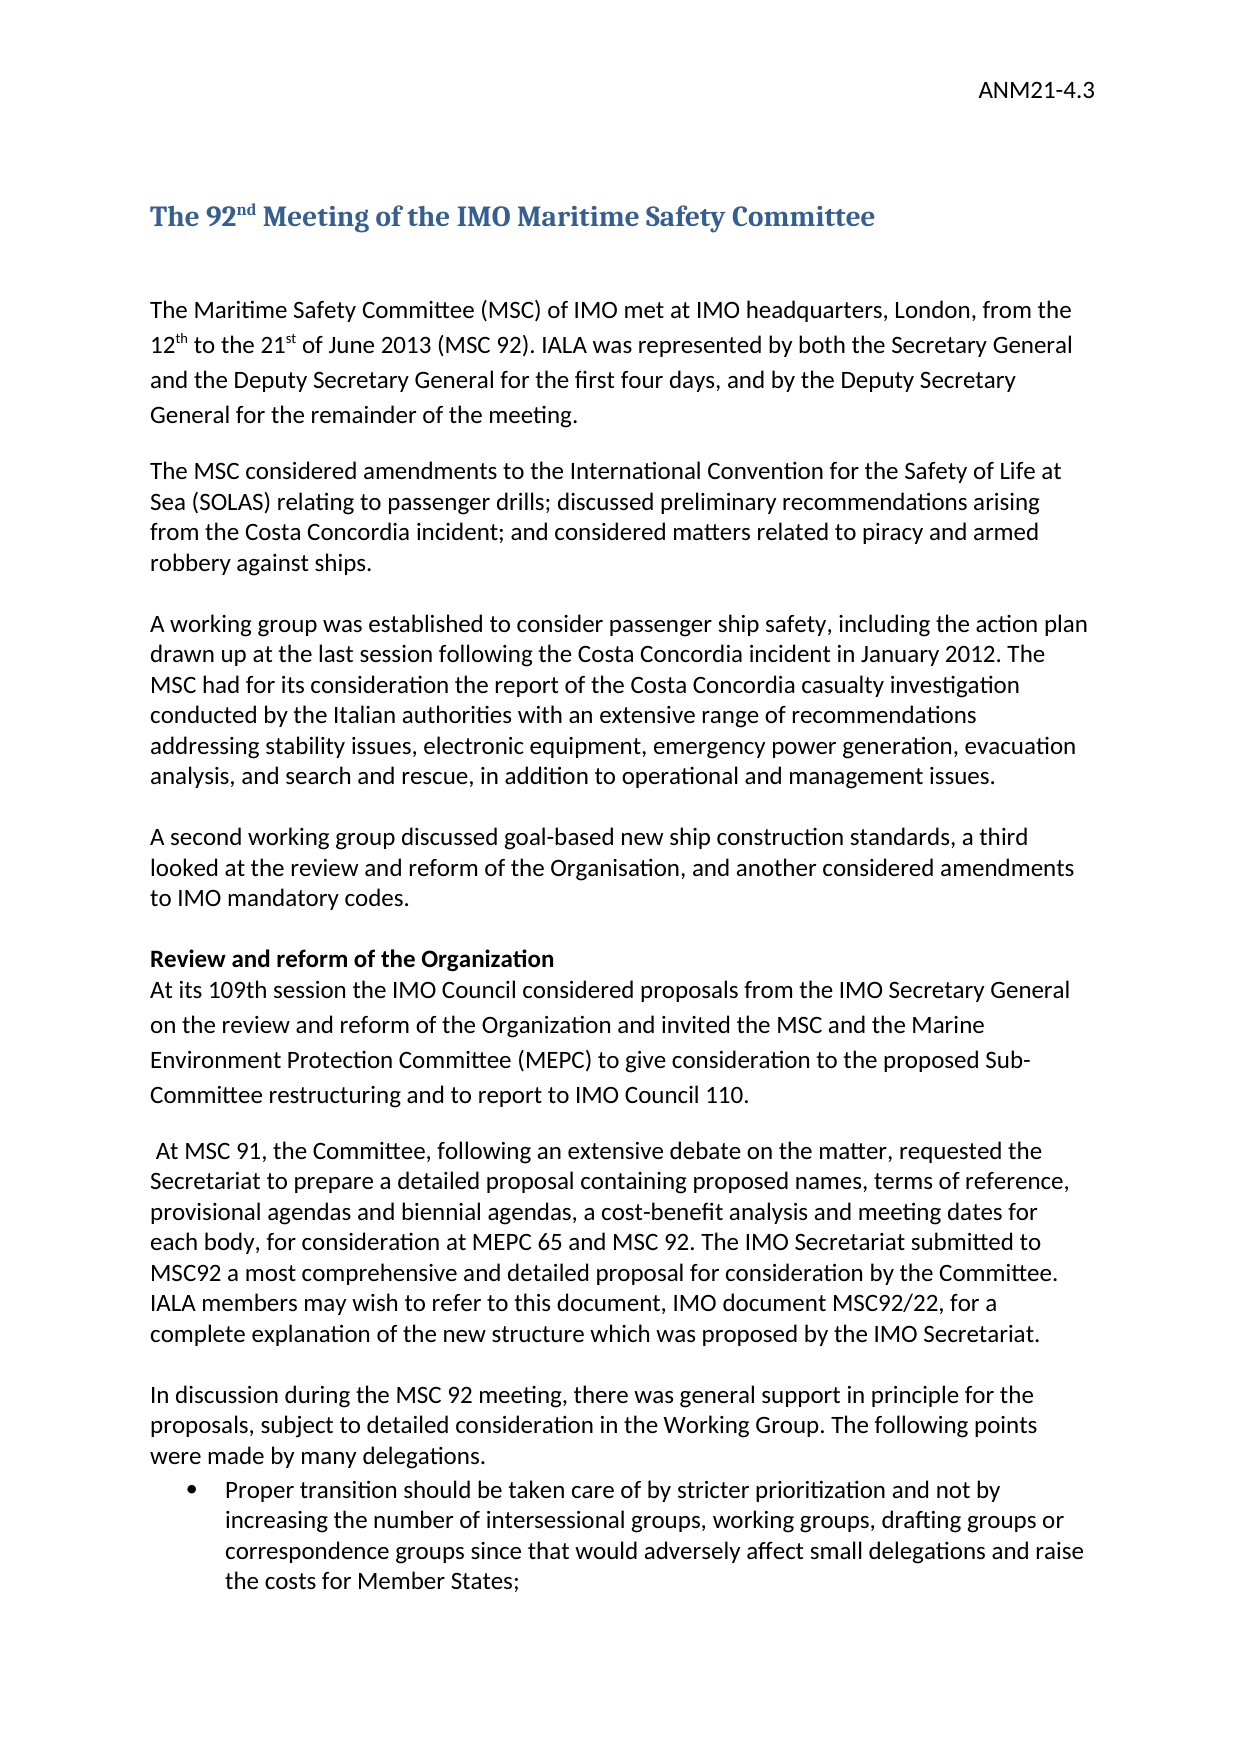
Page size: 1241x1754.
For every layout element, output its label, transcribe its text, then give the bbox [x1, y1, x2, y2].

list Proper transition should be taken care of by stricter prioritization and not by increasing the number of intersessional groups, working groups, drafting groups or correspondence groups since that would adversely affect small delegations and raise the costs for Member States; [187, 1474, 1090, 1596]
text Review and reform of the Organization [150, 943, 1090, 974]
subtitle The 92nd Meeting of the IMO Maritime Safety Committee [150, 200, 1090, 233]
text The MSC considered amendments to the International Convention for the Safety of Life at Sea (SOLAS) relating to passenger drills; discussed preliminary recommendations arising from the Costa Concordia incident; and considered matters related to piracy and armed robbery against ships. [150, 455, 1090, 577]
text The Maritime Safety Committee (MSC) of IMO met at IMO headquarters, London, from the 12th to the 21st of June 2013 (MSC 92). IALA was represented by both the Secretary General and the Deputy Secretary General for the first four days, and by the Deputy Secretary General for the remainder of the meeting. [150, 294, 1090, 430]
text A second working group discussed goal-based new ship construction standards, a third looked at the review and reform of the Organisation, and another considered amendments to IMO mandatory codes. [150, 821, 1090, 913]
text In discussion during the MSC 92 meeting, there was general support in principle for the proposals, subject to detailed consideration in the Working Group. The following points were made by many delegations. [150, 1379, 1090, 1471]
text At its 109th session the IMO Council considered proposals from the IMO Secretary General on the review and reform of the Organization and invited the MSC and the Marine Environment Protection Committee (MEPC) to give consideration to the proposed Sub-Committee restructuring and to report to IMO Council 110. [150, 974, 1090, 1109]
text At MSC 91, the Committee, following an extensive debate on the matter, requested the Secretariat to prepare a detailed proposal containing proposed names, terms of reference, provisional agendas and biennial agendas, a cost-benefit analysis and meeting dates for each body, for consideration at MEPC 65 and MSC 92. The IMO Secretariat submitted to MSC92 a most comprehensive and detailed proposal for consideration by the Committee. IALA members may wish to refer to this document, IMO document MSC92/22, for a complete explanation of the new structure which was proposed by the IMO Secretariat. [150, 1135, 1090, 1348]
text A working group was established to consider passenger ship safety, including the action plan drawn up at the last session following the Costa Concordia incident in January 2012. The MSC had for its consideration the report of the Costa Concordia casualty investigation conducted by the Italian authorities with an extensive range of recommendations addressing stability issues, electronic equipment, emergency power generation, evacuation analysis, and search and rescue, in addition to operational and management issues. [150, 608, 1090, 791]
